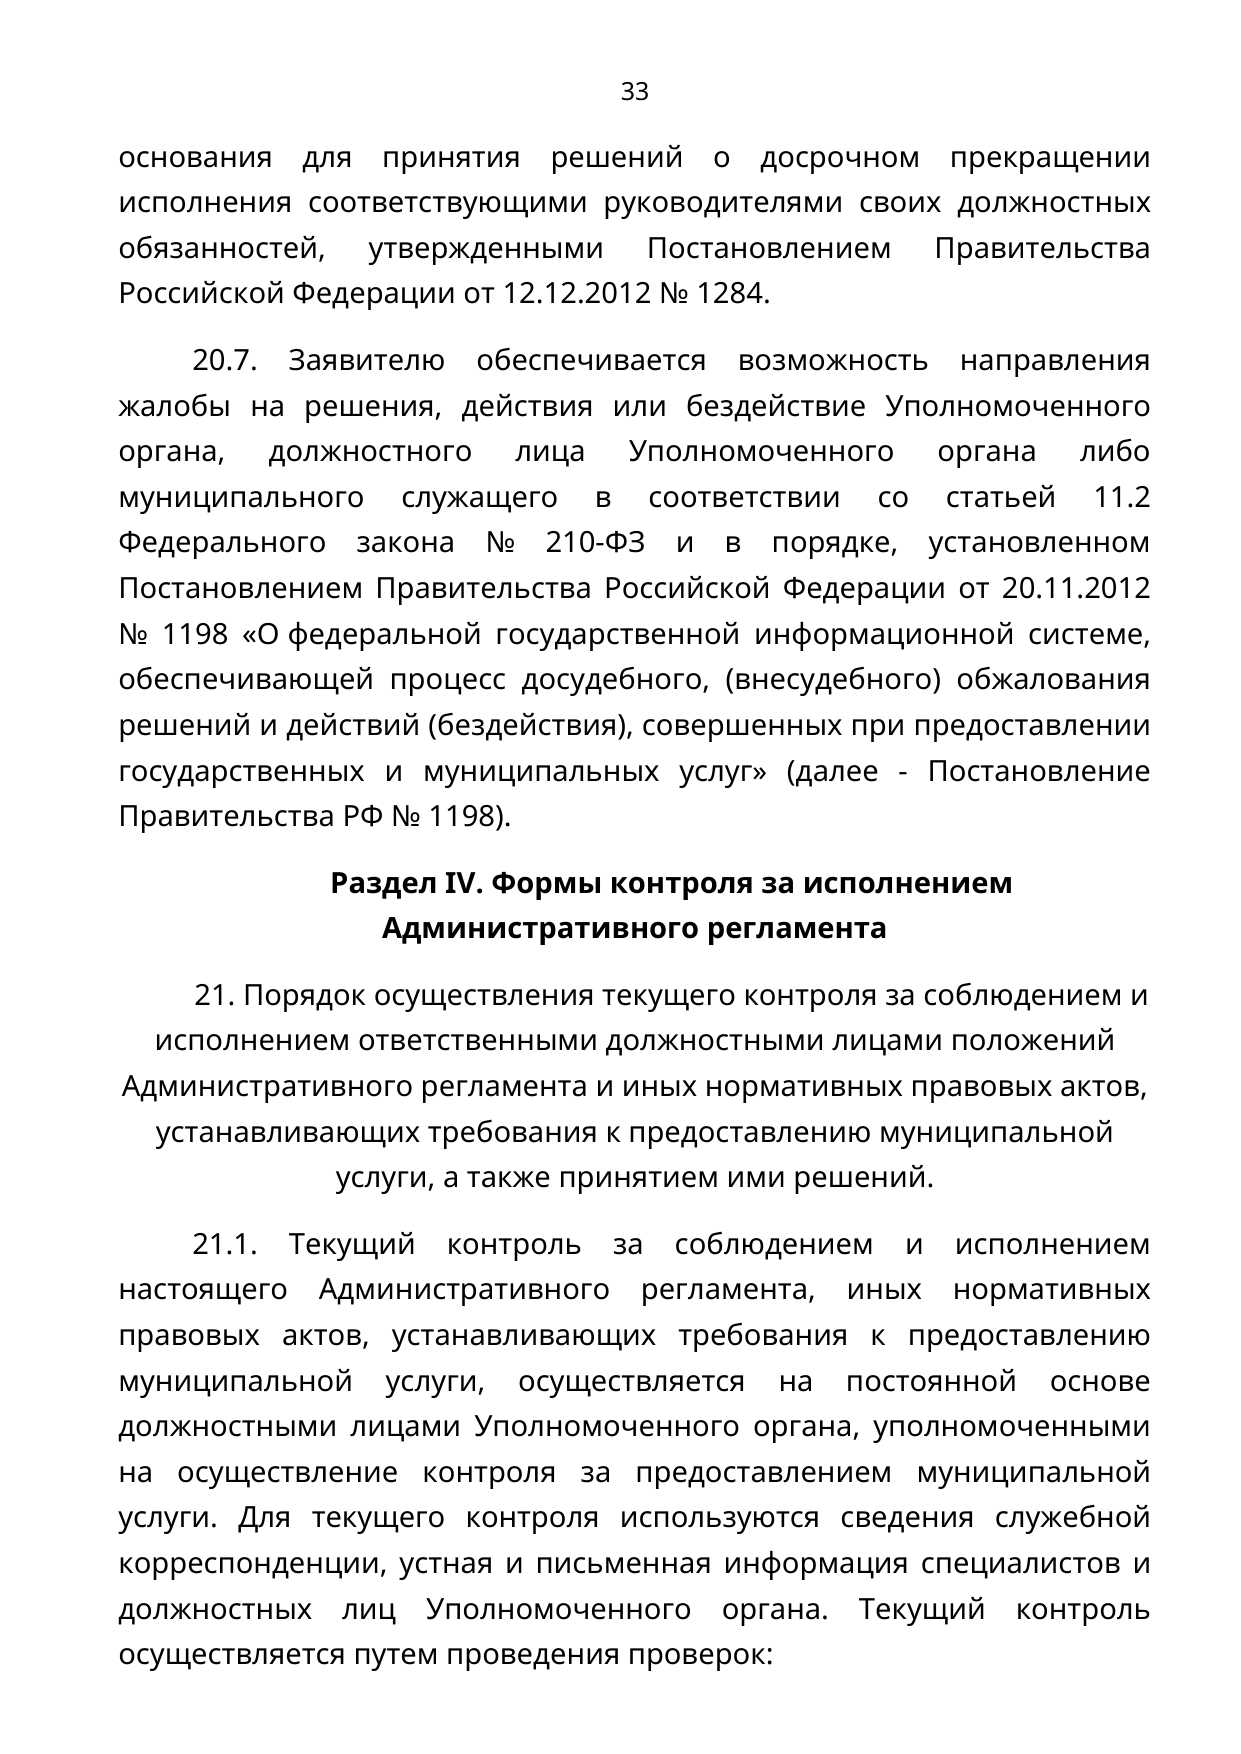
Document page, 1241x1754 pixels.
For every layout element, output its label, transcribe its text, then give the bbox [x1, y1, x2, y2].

text 21. Порядок осуществления текущего контроля за соблюдением и исполнением ответственными должностными лицами положений Административного регламента и иных нормативных правовых актов, устанавливающих требования к предоставлению муниципальной услуги, а также принятием ими решений. [118, 974, 1152, 1196]
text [118, 136, 1152, 312]
text Раздел IV. Формы контроля за исполнением Административного регламента [118, 862, 1152, 947]
text 20.7. Заявителю обеспечивается возможность направления жалобы на решения, действия или бездействие Уполномоченного органа, должностного лица Уполномоченного органа либо муниципального служащего в соответствии со статьей 11.2 Федерального закона № 210-ФЗ и в порядке, установленном Постановлением Правительства Российской Федерации от 20.11.2012 № 1198 «О федеральной государственной информационной системе, обеспечивающей процесс досудебного, (внесудебного) обжалования решений и действий (бездействия), совершенных при предоставлении государственных и муниципальных услуг» (далее - Постановление Правительства РФ № 1198). [118, 339, 1152, 835]
text 21.1. Текущий контроль за соблюдением и исполнением настоящего Административного регламента, иных нормативных правовых актов, устанавливающих требования к предоставлению муниципальной услуги, осуществляется на постоянной основе должностными лицами Уполномоченного органа, уполномоченными на осуществление контроля за предоставлением муниципальной услуги. Для текущего контроля используются сведения служебной корреспонденции, устная и письменная информация специалистов и должностных лиц Уполномоченного органа. Текущий контроль осуществляется путем проведения проверок: [118, 1223, 1152, 1673]
